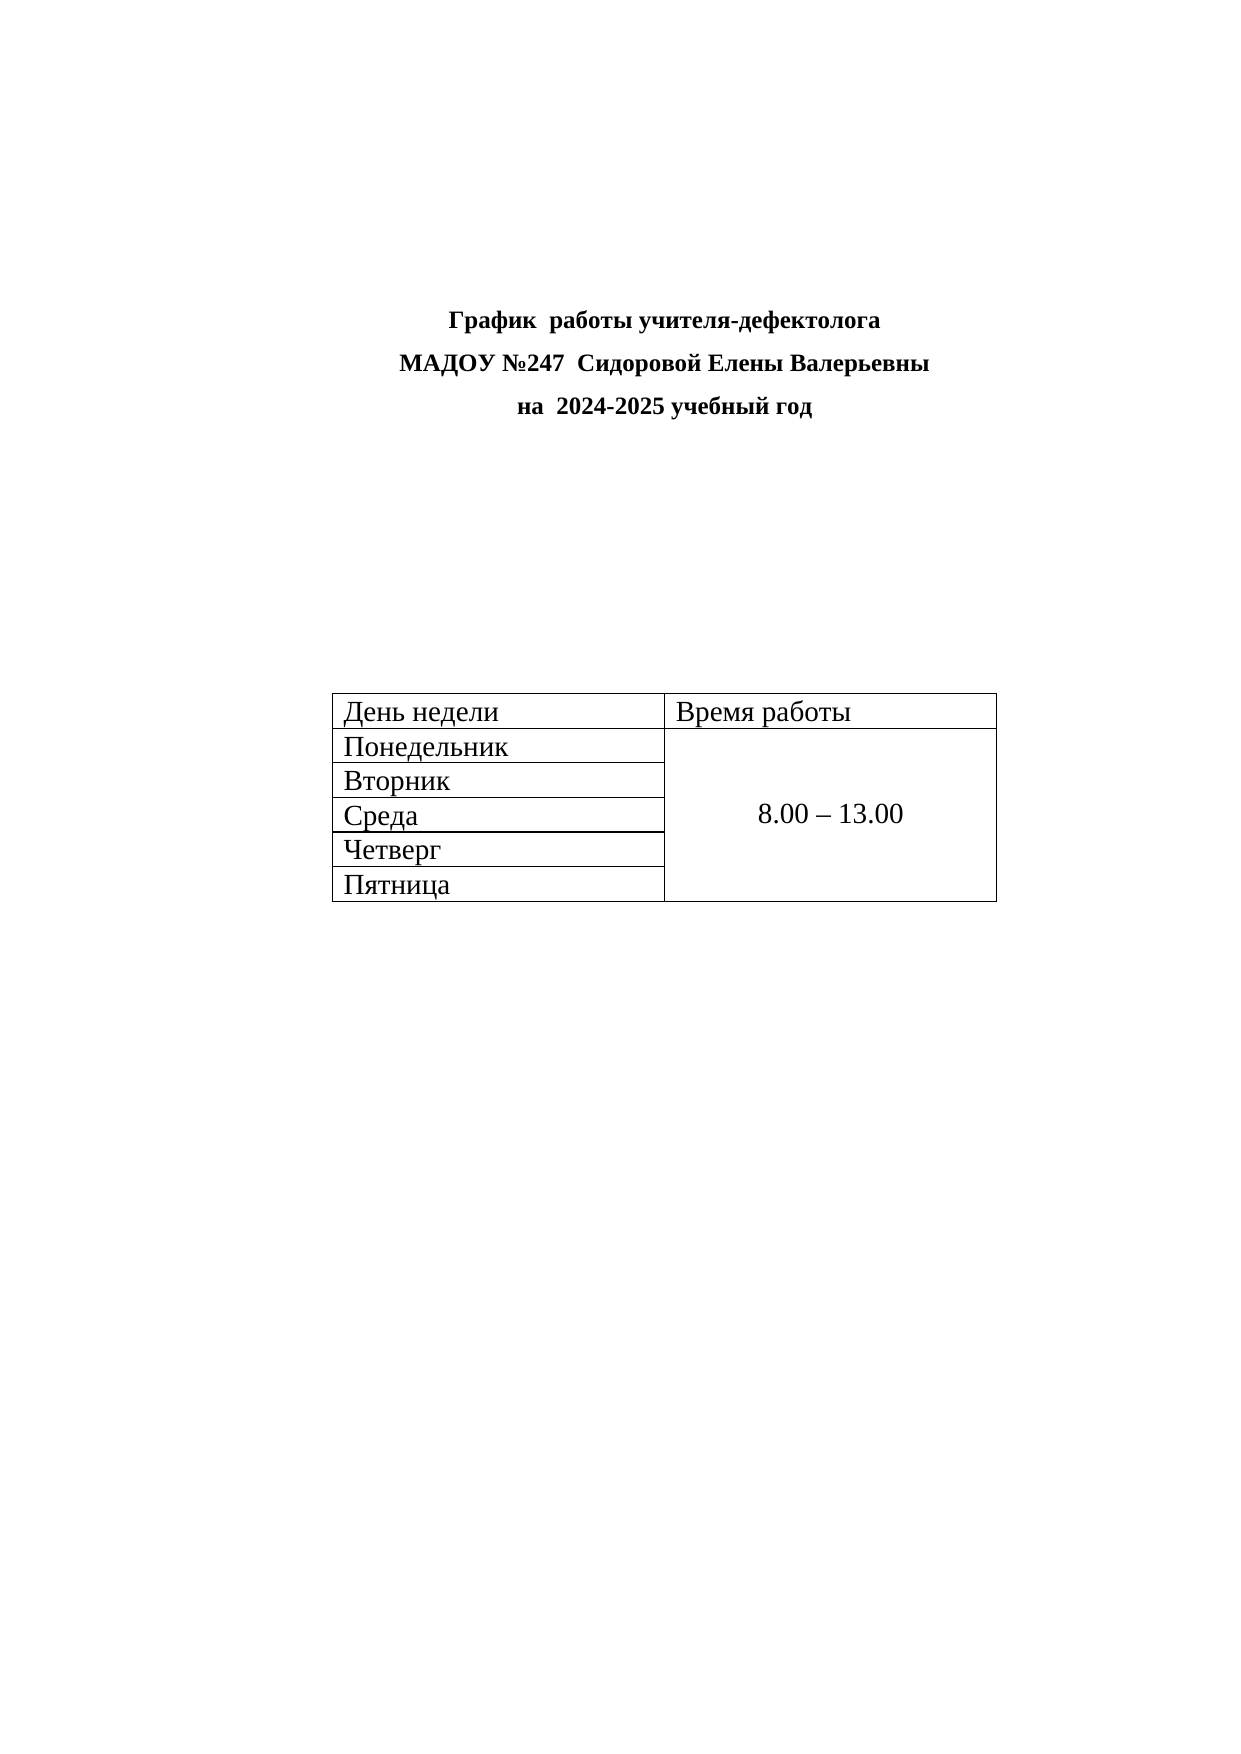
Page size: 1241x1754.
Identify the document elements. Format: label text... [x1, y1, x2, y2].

table_header День недели [333, 694, 664, 728]
table_cell Вторник [333, 763, 664, 797]
table_cell 8.00 – 13.00 [665, 729, 996, 901]
text на 2024-2025 учебный год [177, 391, 1152, 420]
table_header Время работы [665, 694, 996, 728]
text МАДОУ №247 Сидоровой Елены Валерьевны [177, 348, 1152, 377]
text График работы учителя-дефектолога [177, 305, 1152, 334]
table_cell Пятница [333, 867, 664, 901]
table_cell Четверг [333, 833, 664, 866]
table_cell Понедельник [333, 729, 664, 762]
table_cell Среда [333, 798, 664, 831]
